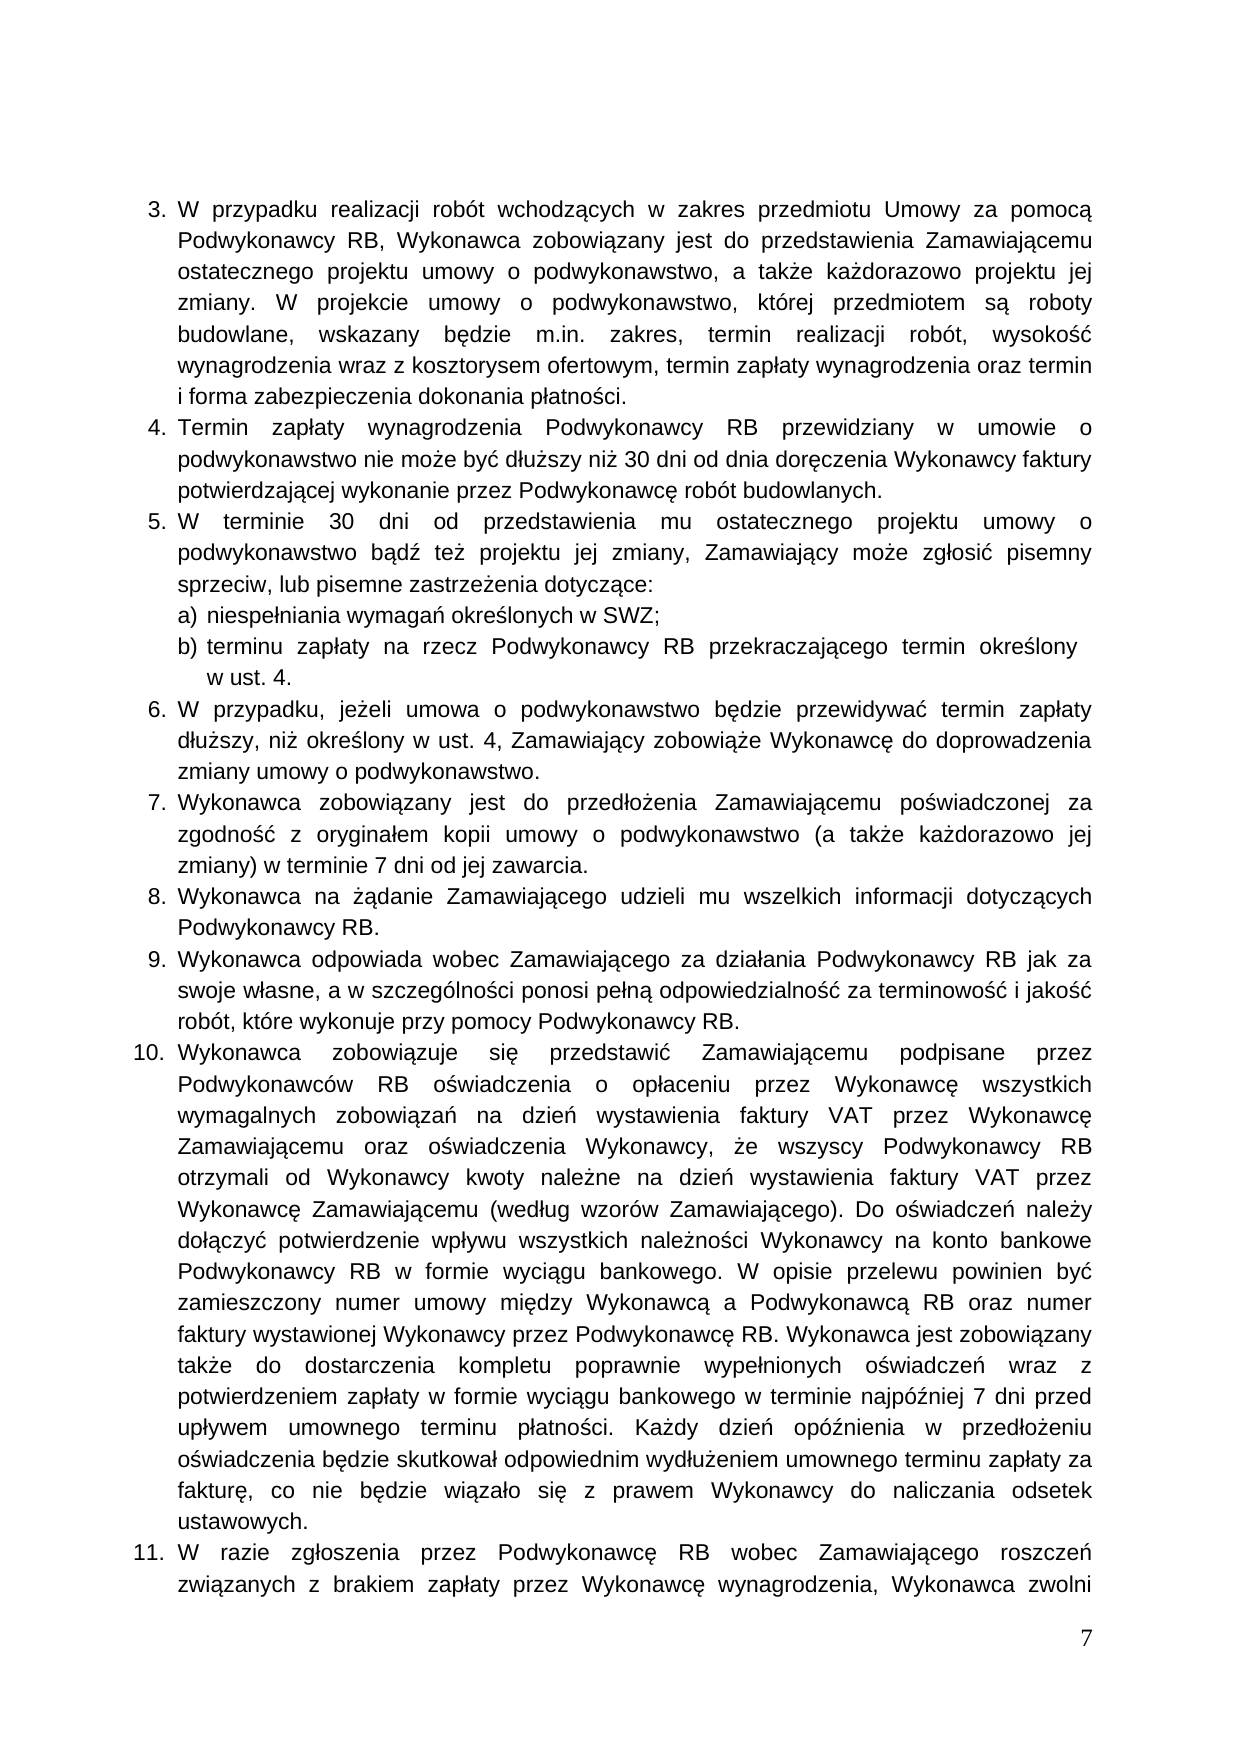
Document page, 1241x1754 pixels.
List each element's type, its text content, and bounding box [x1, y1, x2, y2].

list W przypadku realizacji robót wchodzących w zakres przedmiotu Umowy za pomocą Podwykonawcy RB, Wykonawca zobowiązany jest do przedstawienia Zamawiającemu ostatecznego projektu umowy o podwykonawstwo, a także każdorazowo projektu jej zmiany. W projekcie umowy o podwykonawstwo, której przedmiotem są roboty budowlane, wskazany będzie m.in. zakres, termin realizacji robót, wysokość wynagrodzenia wraz z kosztorysem ofertowym, termin zapłaty wynagrodzenia oraz termin i forma zabezpieczenia dokonania płatności. [148, 192, 1093, 411]
list niespełniania wymagań określonych w SWZ; [177, 598, 1093, 629]
list Termin zapłaty wynagrodzenia Podwykonawcy RB przewidziany w umowie o podwykonawstwo nie może być dłuższy niż 30 dni od dnia doręczenia Wykonawcy faktury potwierdzającej wykonanie przez Podwykonawcę robót budowlanych. [148, 411, 1093, 504]
list Wykonawca odpowiada wobec Zamawiającego za działania Podwykonawcy RB jak za swoje własne, a w szczególności ponosi pełną odpowiedzialność za terminowość i jakość robót, które wykonuje przy pomocy Podwykonawcy RB. [148, 942, 1093, 1036]
list W terminie 30 dni od przedstawienia mu ostatecznego projektu umowy o podwykonawstwo bądź też projektu jej zmiany, Zamawiający może zgłosić pisemny sprzeciw, lub pisemne zastrzeżenia dotyczące: [148, 504, 1093, 598]
list terminu zapłaty na rzecz Podwykonawcy RB przekraczającego termin określony w ust. 4. [177, 629, 1093, 692]
list Wykonawca na żądanie Zamawiającego udzieli mu wszelkich informacji dotyczących Podwykonawcy RB. [148, 879, 1093, 942]
list Wykonawca zobowiązuje się przedstawić Zamawiającemu podpisane przez Podwykonawców RB oświadczenia o opłaceniu przez Wykonawcę wszystkich wymagalnych zobowiązań na dzień wystawienia faktury VAT przez Wykonawcę Zamawiającemu oraz oświadczenia Wykonawcy, że wszyscy Podwykonawcy RB otrzymali od Wykonawcy kwoty należne na dzień wystawienia faktury VAT przez Wykonawcę Zamawiającemu (według wzorów Zamawiającego). Do oświadczeń należy dołączyć potwierdzenie wpływu wszystkich należności Wykonawcy na konto bankowe Podwykonawcy RB w formie wyciągu bankowego. W opisie przelewu powinien być zamieszczony numer umowy między Wykonawcą a Podwykonawcą RB oraz numer faktury wystawionej Wykonawcy przez Podwykonawcę RB. Wykonawca jest zobowiązany także do dostarczenia kompletu poprawnie wypełnionych oświadczeń wraz z potwierdzeniem zapłaty w formie wyciągu bankowego w terminie najpóźniej 7 dni przed upływem umownego terminu płatności. Każdy dzień opóźnienia w przedłożeniu oświadczenia będzie skutkował odpowiednim wydłużeniem umownego terminu zapłaty za fakturę, co nie będzie wiązało się z prawem Wykonawcy do naliczania odsetek ustawowych. [133, 1036, 1093, 1536]
list W przypadku, jeżeli umowa o podwykonawstwo będzie przewidywać termin zapłaty dłuższy, niż określony w ust. 4, Zamawiający zobowiąże Wykonawcę do doprowadzenia zmiany umowy o podwykonawstwo. [148, 692, 1093, 786]
list Wykonawca zobowiązany jest do przedłożenia Zamawiającemu poświadczonej za zgodność z oryginałem kopii umowy o podwykonawstwo (a także każdorazowo jej zmiany) w terminie 7 dni od jej zawarcia. [148, 786, 1093, 879]
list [133, 1536, 1093, 1598]
